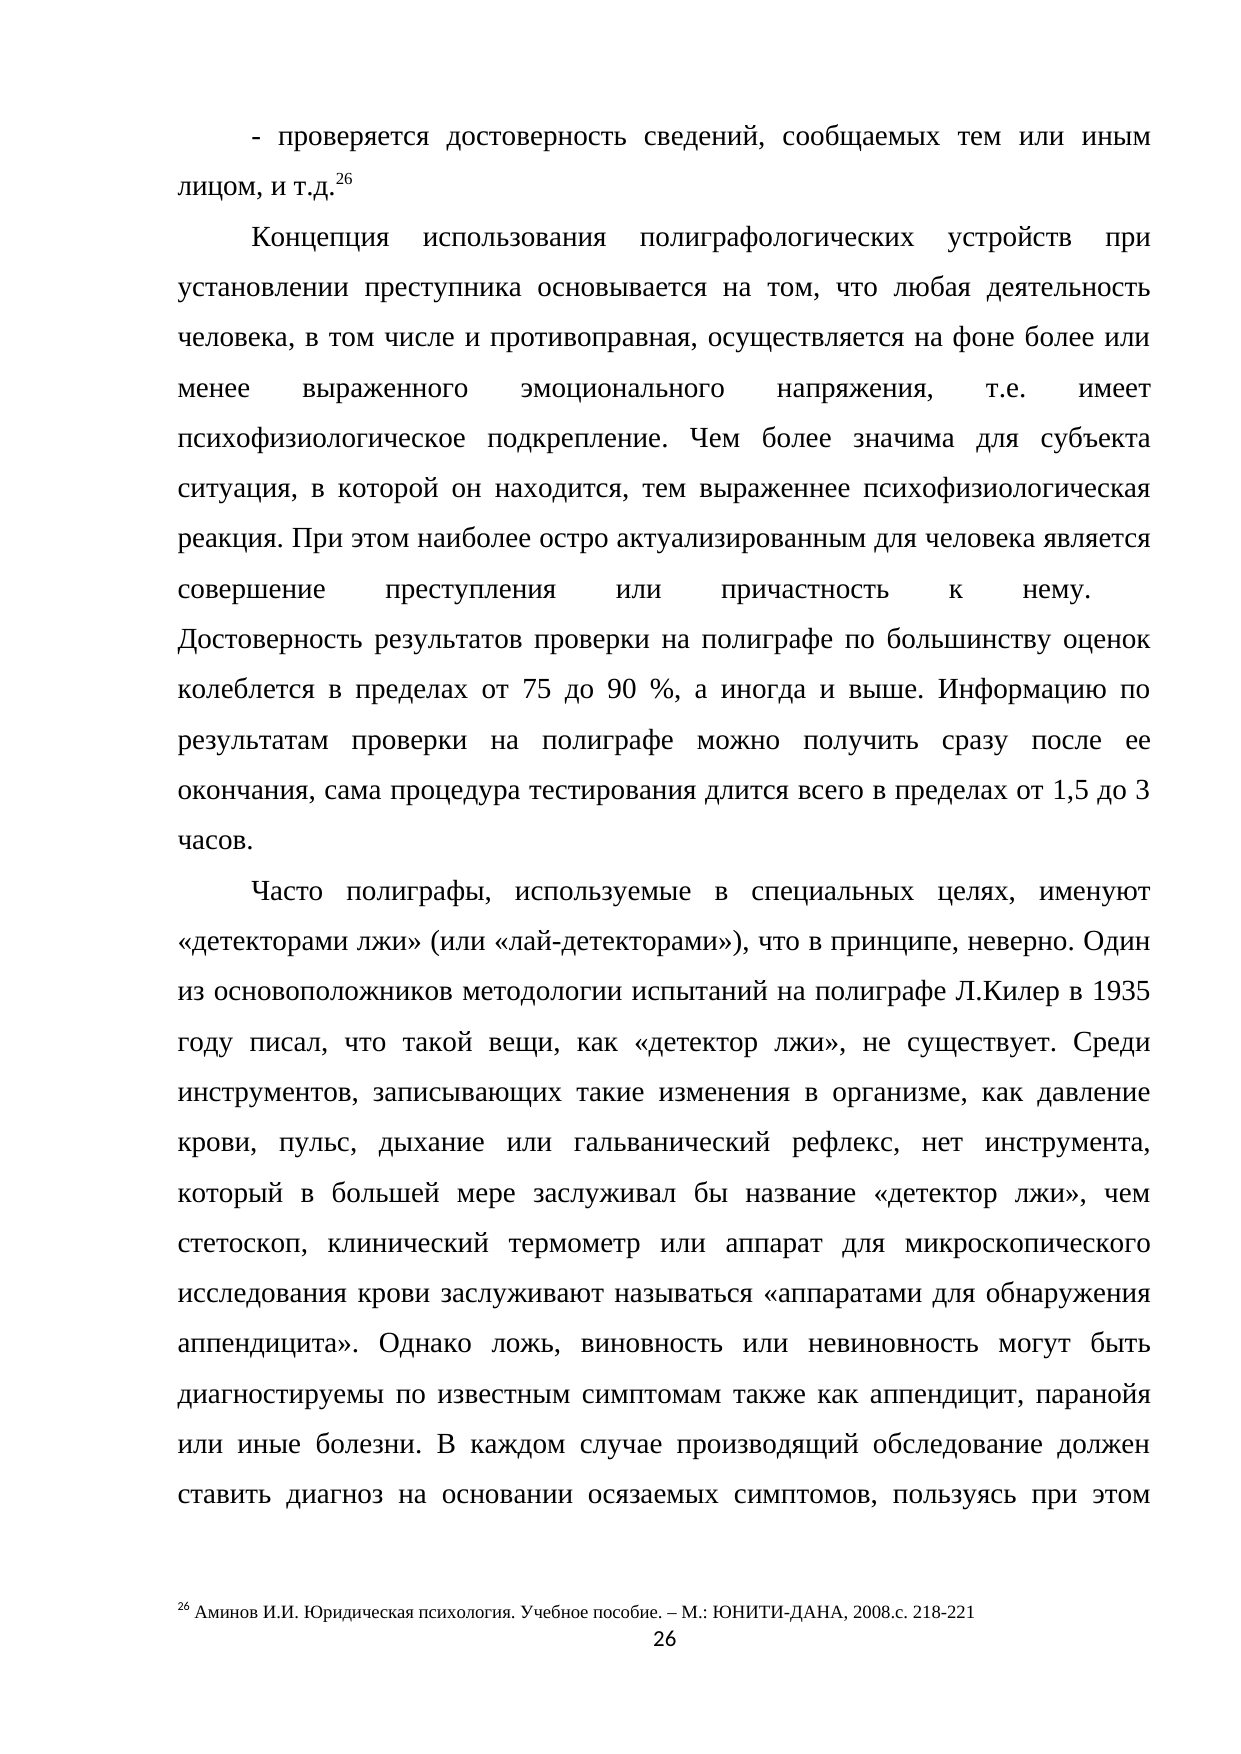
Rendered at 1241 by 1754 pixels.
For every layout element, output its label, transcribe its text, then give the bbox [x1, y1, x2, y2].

text Концепция использования полиграфологических устройств при установлении преступника основывается на том, что любая деятельность человека, в том числе и противоправная, осуществляется на фоне более или менее выраженного эмоционального напряжения, т.е. имеет психофизиологическое подкрепление. Чем более значима для субъекта ситуация, в которой он находится, тем выраженнее психофизиологическая реакция. При этом наиболее остро актуализированным для человека является совершение преступления или причастность к нему. Достоверность результатов проверки на полиграфе по большинству оценок колеблется в пределах от 75 до 90 %, а иногда и выше. Информацию по результатам проверки на полиграфе можно получить сразу после ее окончания, сама процедура тестирования длится всего в пределах от 1,5 до 3 часов. [177, 219, 1152, 856]
text - проверяется достоверность сведений, сообщаемых тем или иным лицом, и т.д. [177, 118, 1152, 202]
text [177, 873, 1152, 1510]
